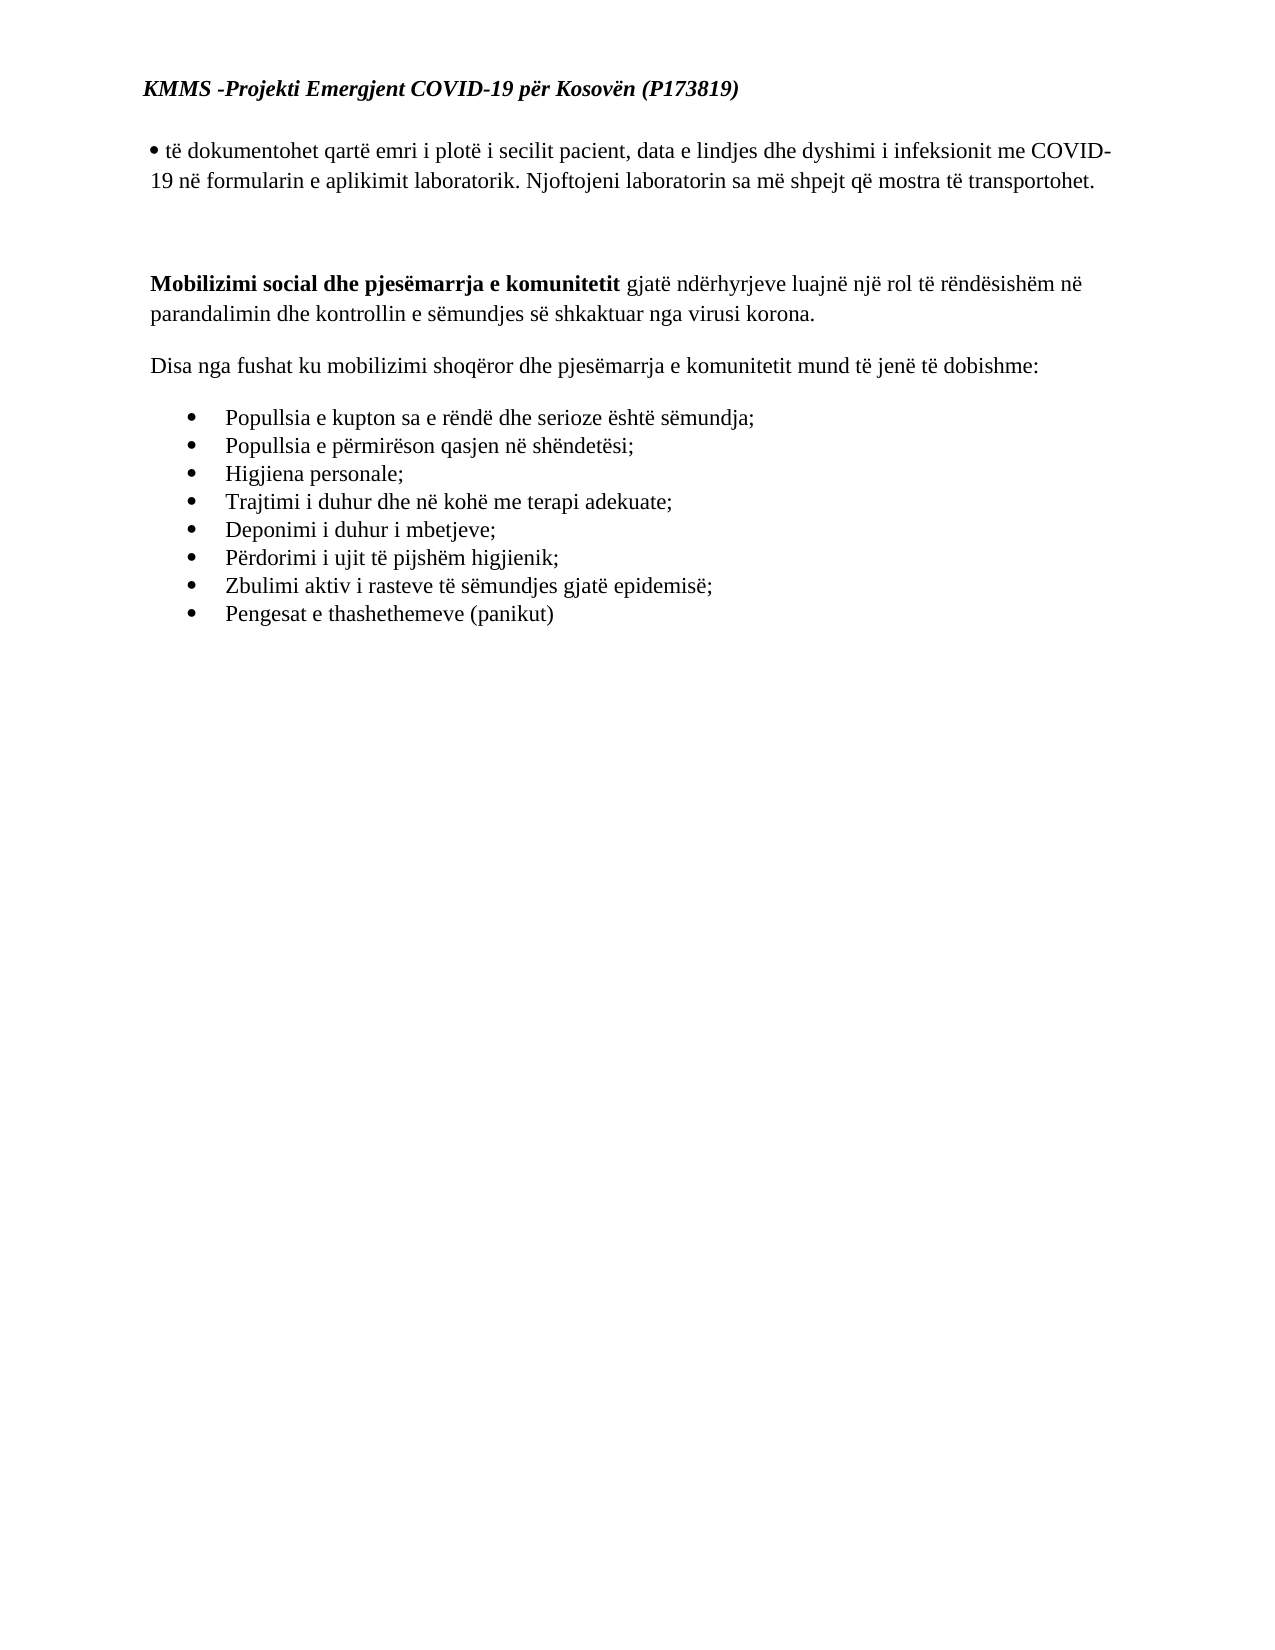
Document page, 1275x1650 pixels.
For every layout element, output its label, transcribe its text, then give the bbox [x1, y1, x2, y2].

list Higjiena personale; [188, 459, 1132, 487]
list Trajtimi i duhur dhe në kohë me terapi adekuate; [188, 487, 1132, 515]
list Popullsia e përmirëson qasjen në shëndetësi; [188, 431, 1132, 459]
text Disa nga fushat ku mobilizimi shoqëror dhe pjesëmarrja e komunitetit mund të jenë të dobishme: [150, 353, 1132, 378]
list të dokumentohet qartë emri i plotë i secilit pacient, data e lindjes dhe dyshimi i infeksionit me COVID-19 në formularin e aplikimit laboratorik. Njoftojeni laboratorin sa më shpejt që mostra të transportohet. [150, 134, 1132, 194]
list Zbulimi aktiv i rasteve të sëmundjes gjatë epidemisë; [188, 571, 1132, 599]
list Deponimi i duhur i mbetjeve; [188, 515, 1132, 543]
list Pengesat e thashethemeve (panikut) [188, 599, 1132, 627]
list Përdorimi i ujit të pijshëm higjienik; [188, 543, 1132, 571]
list Popullsia e kupton sa e rëndë dhe serioze është sëmundja; [188, 403, 1132, 431]
text Mobilizimi social dhe pjesëmarrja e komunitetit gjatë ndërhyrjeve luajnë një rol të rëndësishëm në parandalimin dhe kontrollin e sëmundjes së shkaktuar nga virusi korona. [150, 267, 1132, 327]
